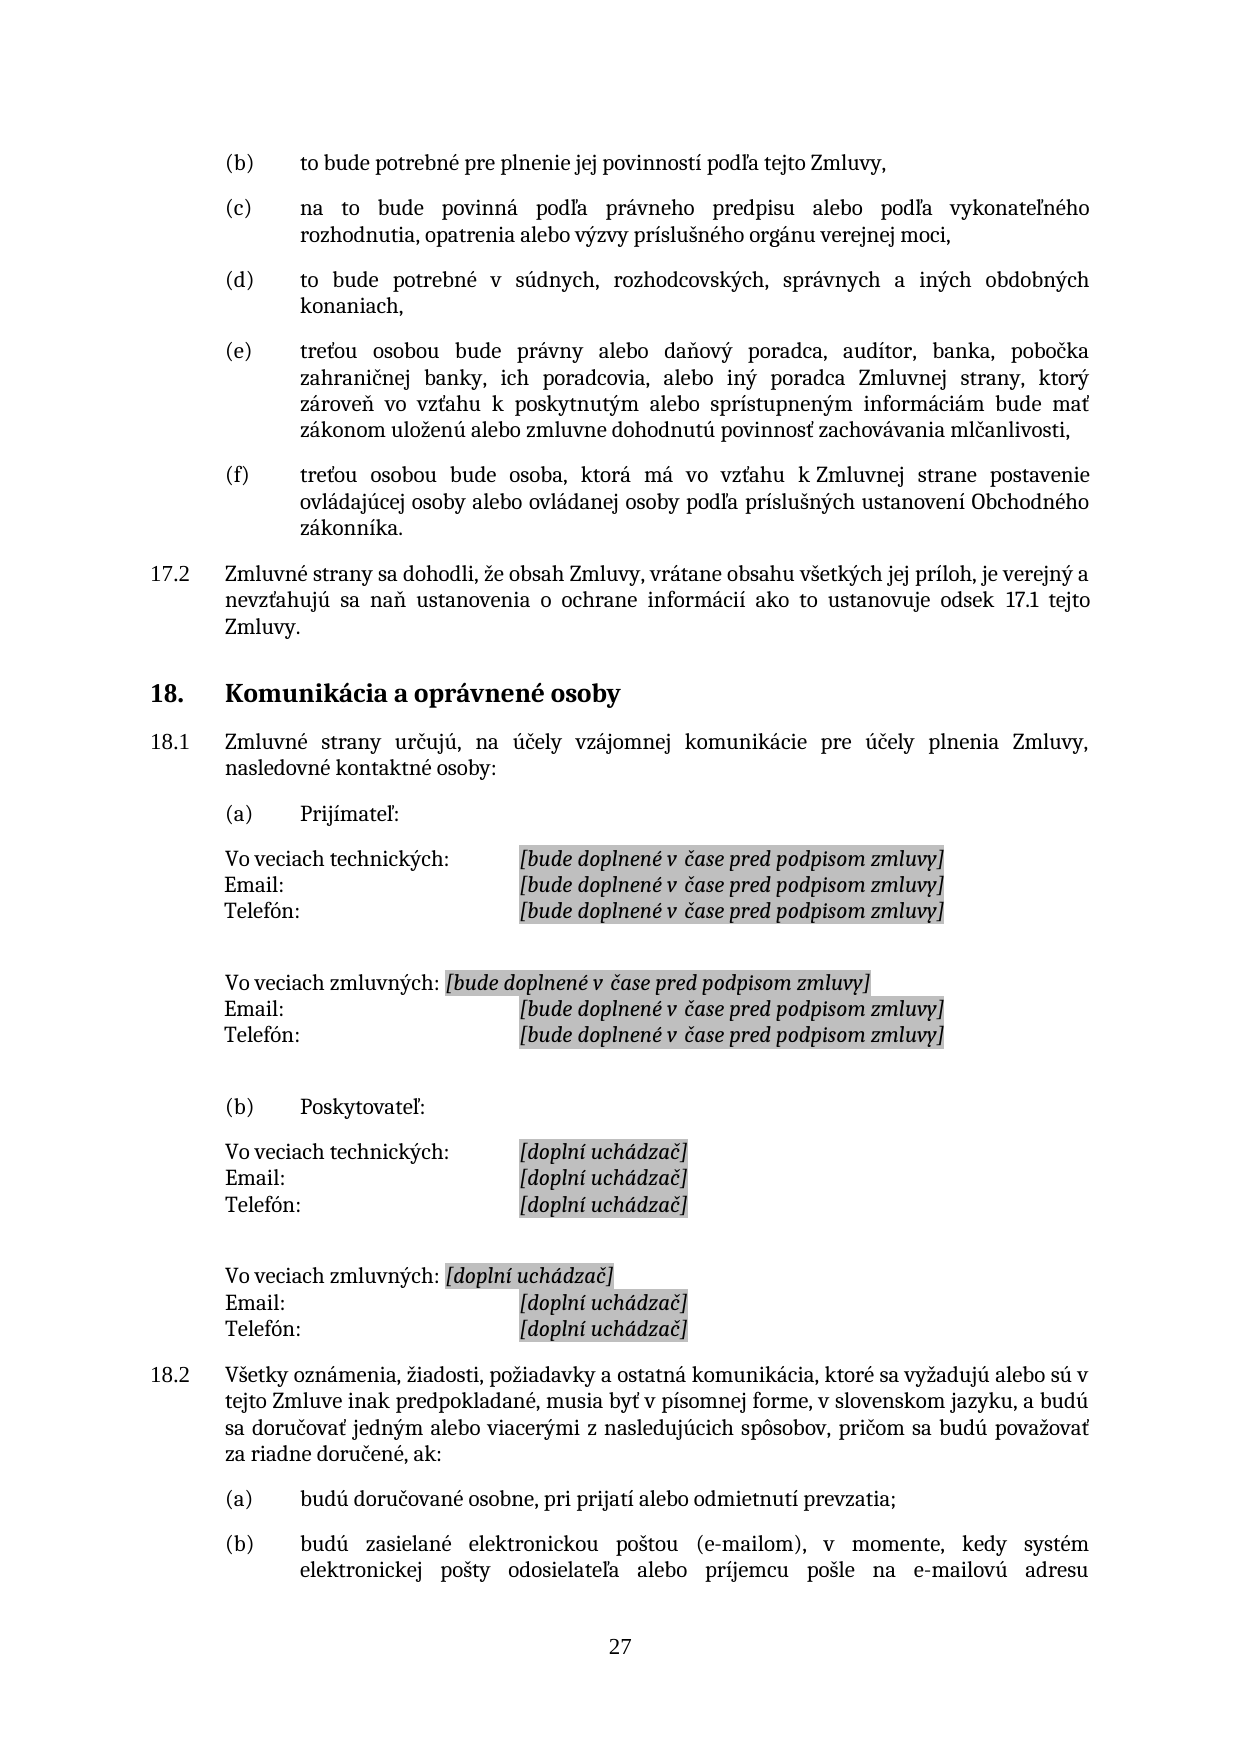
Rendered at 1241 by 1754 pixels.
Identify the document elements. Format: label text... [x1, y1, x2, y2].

subtitle Zmluvné strany sa dohodli, že obsah Zmluvy, vrátane obsahu všetkých jej príloh, je verejný a nevzťahujú sa naň ustanovenia o ochrane informácií ako to ustanovuje odsek 17.1 tejto Zmluvy. [150, 560, 1090, 640]
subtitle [225, 1531, 1090, 1583]
subtitle treťou osobou bude osoba, ktorá má vo vzťahu k Zmluvnej strane postavenie ovládajúcej osoby alebo ovládanej osoby podľa príslušných ustanovení Obchodného zákonníka. [225, 462, 1090, 541]
subtitle Zmluvné strany určujú, na účely vzájomnej komunikácie pre účely plnenia Zmluvy, nasledovné kontaktné osoby: [150, 728, 1090, 782]
subtitle Prijímateľ: [225, 800, 1090, 827]
text Vo veciach technických: [doplní uchádzač] Email: [doplní uchádzač] Telefón: [doplní uchádzač] [225, 1139, 1090, 1244]
subtitle to bude potrebné v súdnych, rozhodcovských, správnych a iných obdobných konaniach, [225, 267, 1090, 319]
text Vo veciach zmluvných: [bude doplnené v čase pred podpisom zmluvy] Email: [bude doplnené v čase pred podpisom zmluvy] Telefón: [bude doplnené v čase pred podpisom zmluvy] [224, 969, 1090, 1075]
text Vo veciach technických: [bude doplnené v čase pred podpisom zmluvy] Email: [bude doplnené v čase pred podpisom zmluvy] Telefón: [bude doplnené v čase pred podpisom zmluvy] [224, 845, 1090, 951]
text Vo veciach zmluvných: [doplní uchádzač] Email: [doplní uchádzač] Telefón: [doplní uchádzač] [225, 1263, 519, 1342]
text Vo veciach zmluvných: [doplní uchádzač] Email: [doplní uchádzač] Telefón: [doplní uchádzač] [614, 1263, 1090, 1342]
subtitle to bude potrebné pre plnenie jej povinností podľa tejto Zmluvy, [225, 150, 1090, 176]
subtitle treťou osobou bude právny alebo daňový poradca, audítor, banka, pobočka zahraničnej banky, ich poradcovia, alebo iný poradca Zmluvnej strany, ktorý zároveň vo vzťahu k poskytnutým alebo sprístupneným informáciám bude mať zákonom uloženú alebo zmluvne dohodnutú povinnosť zachovávania mlčanlivosti, [225, 338, 1090, 443]
subtitle na to bude povinná podľa právneho predpisu alebo podľa vykonateľného rozhodnutia, opatrenia alebo výzvy príslušného orgánu verejnej moci, [225, 195, 1090, 248]
subtitle budú doručované osobne, pri prijatí alebo odmietnutí prevzatia; [225, 1486, 1090, 1512]
subtitle Všetky oznámenia, žiadosti, požiadavky a ostatná komunikácia, ktoré sa vyžadujú alebo sú v tejto Zmluve inak predpokladané, musia byť v písomnej forme, v slovenskom jazyku, a budú sa doručovať jedným alebo viacerými z nasledujúcich spôsobov, pričom sa budú považovať za riadne doručené, ak: [150, 1361, 1090, 1467]
subtitle Poskytovateľ: [225, 1094, 1090, 1120]
subtitle Komunikácia a oprávnené osoby [150, 677, 1090, 709]
